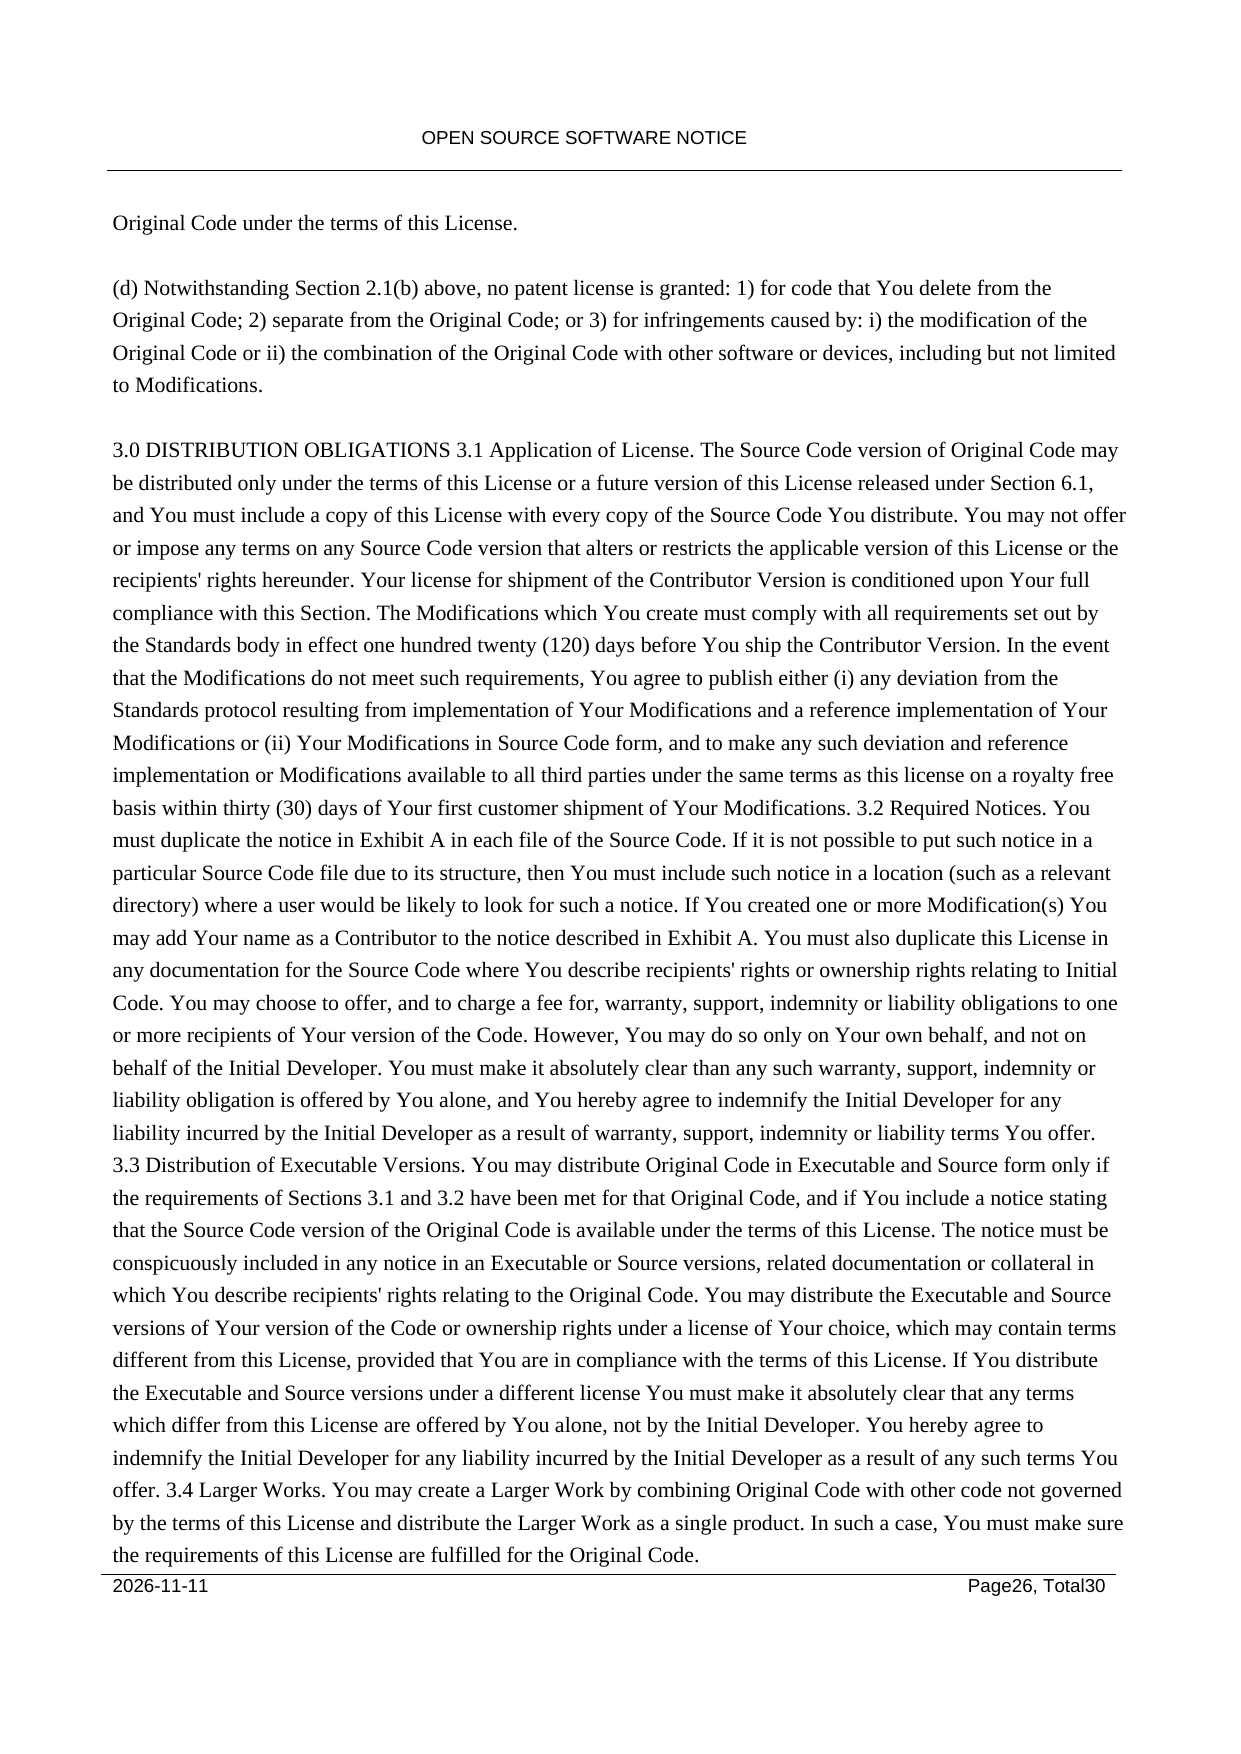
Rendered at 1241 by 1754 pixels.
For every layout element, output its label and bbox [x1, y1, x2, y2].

text [112, 206, 1128, 1571]
